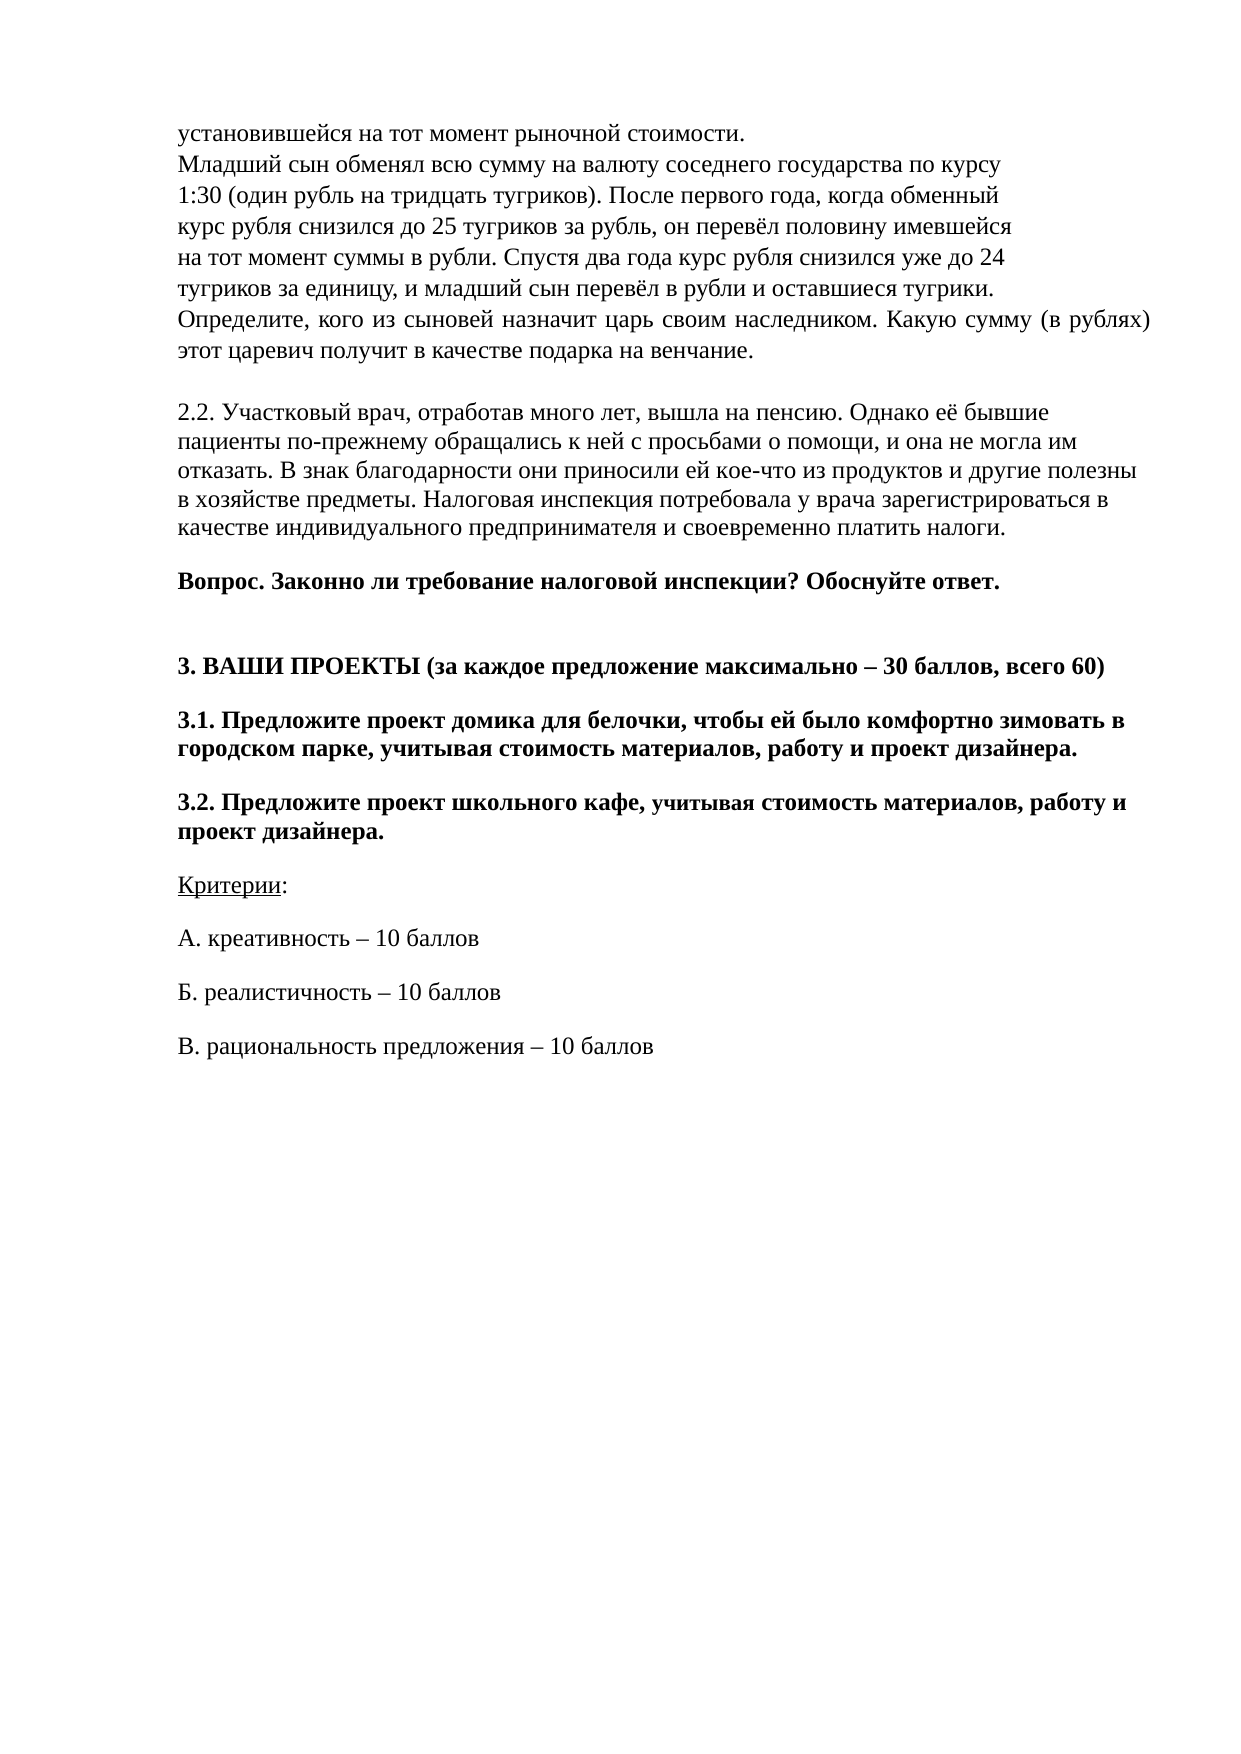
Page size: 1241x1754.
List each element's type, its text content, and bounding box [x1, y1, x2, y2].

text 2.2. Участковый врач, отработав много лет, вышла на пенсию. Однако её бывшие пациенты по-прежнему обращались к ней с просьбами о помощи, и она не могла им отказать. В знак благодарности они приносили ей кое-что из продуктов и другие полезны в хозяйстве предметы. Налоговая инспекция потребовала у врача зарегистрироваться в качестве индивидуального предпринимателя и своевременно платить налоги. [177, 397, 1152, 541]
text 3.1. Предложите проект домика для белочки, чтобы ей было комфортно зимовать в городском парке, учитывая стоимость материалов, работу и проект дизайнера. [177, 705, 1152, 762]
text 1:30 (один рубль на тридцать тугриков). После первого года, когда обменный [177, 180, 1152, 209]
text Б. реалистичность – 10 баллов [177, 977, 1152, 1006]
text на тот момент суммы в рубли. Спустя два года курс рубля снизился уже до 24 [177, 242, 1152, 271]
text тугриков за единицу, и младший сын перевёл в рубли и оставшиеся тугрики. [177, 273, 1152, 302]
text Определите, кого из сыновей назначит царь своим наследником. Какую сумму (в рублях) этот царевич получит в качестве подарка на венчание. [177, 304, 1152, 364]
text А. креативность – 10 баллов [177, 923, 1152, 952]
text Младший сын обменял всю сумму на валюту соседнего государства по курсу [177, 149, 1152, 178]
text установившейся на тот момент рыночной стоимости. [177, 118, 1152, 147]
text 3. ВАШИ ПРОЕКТЫ (за каждое предложение максимально – 30 баллов, всего 60) [177, 651, 1152, 680]
text 3.2. Предложите проект школьного кафе, учитывая стоимость материалов, работу и проект дизайнера. [177, 787, 1152, 845]
text Вопрос. Законно ли требование налоговой инспекции? Обоснуйте ответ. [177, 566, 1152, 595]
text Критерии: [177, 870, 1152, 898]
text курс рубля снизился до 25 тугриков за рубль, он перевёл половину имевшейся [177, 211, 1152, 240]
text В. рациональность предложения – 10 баллов [177, 1031, 1152, 1060]
